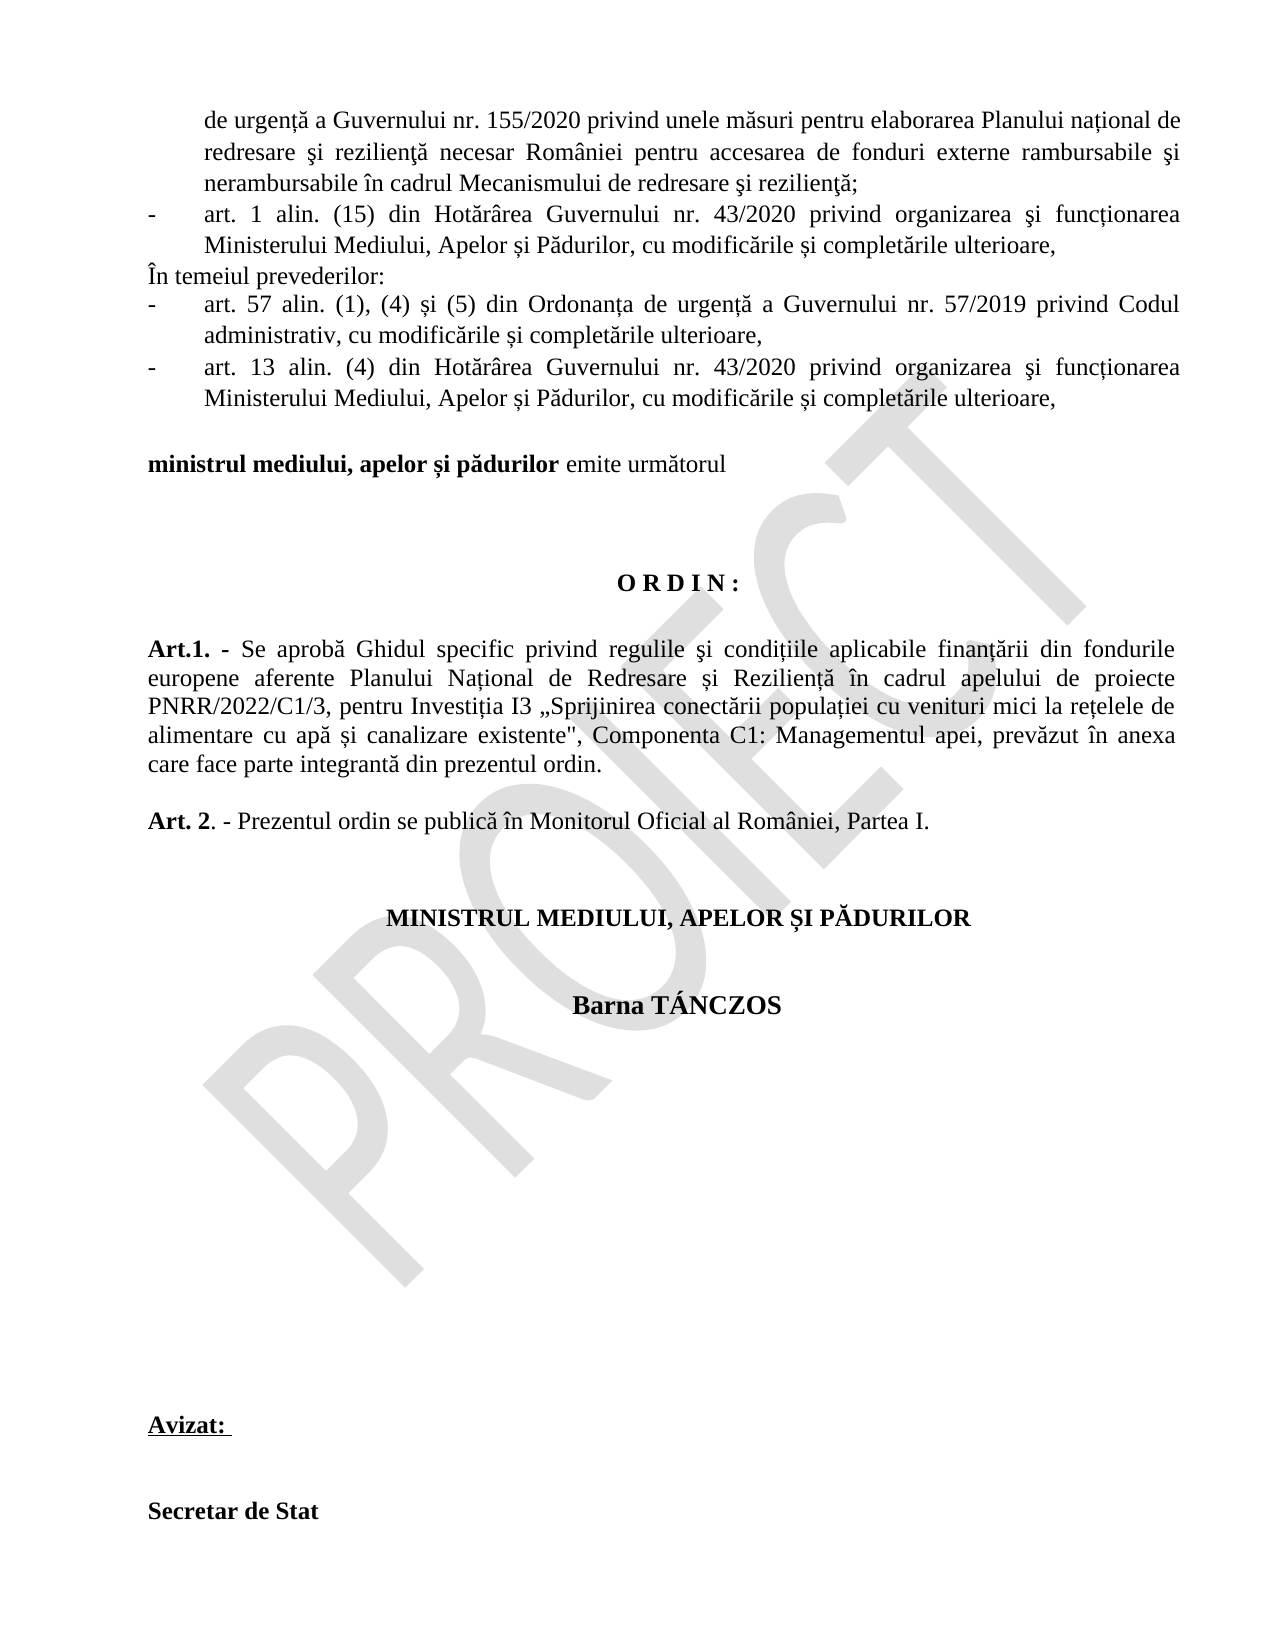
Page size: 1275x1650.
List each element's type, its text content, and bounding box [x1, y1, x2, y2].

text O R D I N : [148, 568, 1209, 597]
text Secretar de Stat [148, 1496, 1181, 1525]
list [148, 106, 1181, 196]
text MINISTRUL MEDIULUI, APELOR ȘI PĂDURILOR [223, 903, 1134, 932]
text Avizat: [148, 1410, 1181, 1438]
text Art. 2. - Prezentul ordin se publică în Monitorul Oficial al României, Partea I. [148, 806, 1176, 835]
text Barna TÁNCZOS [148, 989, 1181, 1021]
list art. 57 alin. (1), (4) și (5) din Ordonanța de urgență a Guvernului nr. 57/2019 privind Codul administrativ, cu modificările și completările ulterioare, [148, 289, 1181, 349]
list art. 13 alin. (4) din Hotărârea Guvernului nr. 43/2020 privind organizarea şi funcționarea Ministerului Mediului, Apelor și Pădurilor, cu modificările și completările ulterioare, [148, 352, 1181, 411]
list art. 1 alin. (15) din Hotărârea Guvernului nr. 43/2020 privind organizarea şi funcționarea Ministerului Mediului, Apelor și Pădurilor, cu modificările și completările ulterioare, [148, 199, 1181, 258]
text În temeiul prevederilor: [148, 261, 1181, 289]
text ministrul mediului, apelor și pădurilor emite următorul [148, 449, 1181, 478]
text Art.1. - Se aprobă Ghidul specific privind regulile şi condițiile aplicabile finanțării din fondurile europene aferente Planului Național de Redresare și Reziliență în cadrul apelului de proiecte PNRR/2022/C1/3, pentru Investiția I3 „Sprijinirea conectării populației cu venituri mici la rețelele de alimentare cu apă și canalizare existente", Componenta C1: Managementul apei, prevăzut în anexa care face parte integrantă din prezentul ordin. [148, 634, 1176, 778]
